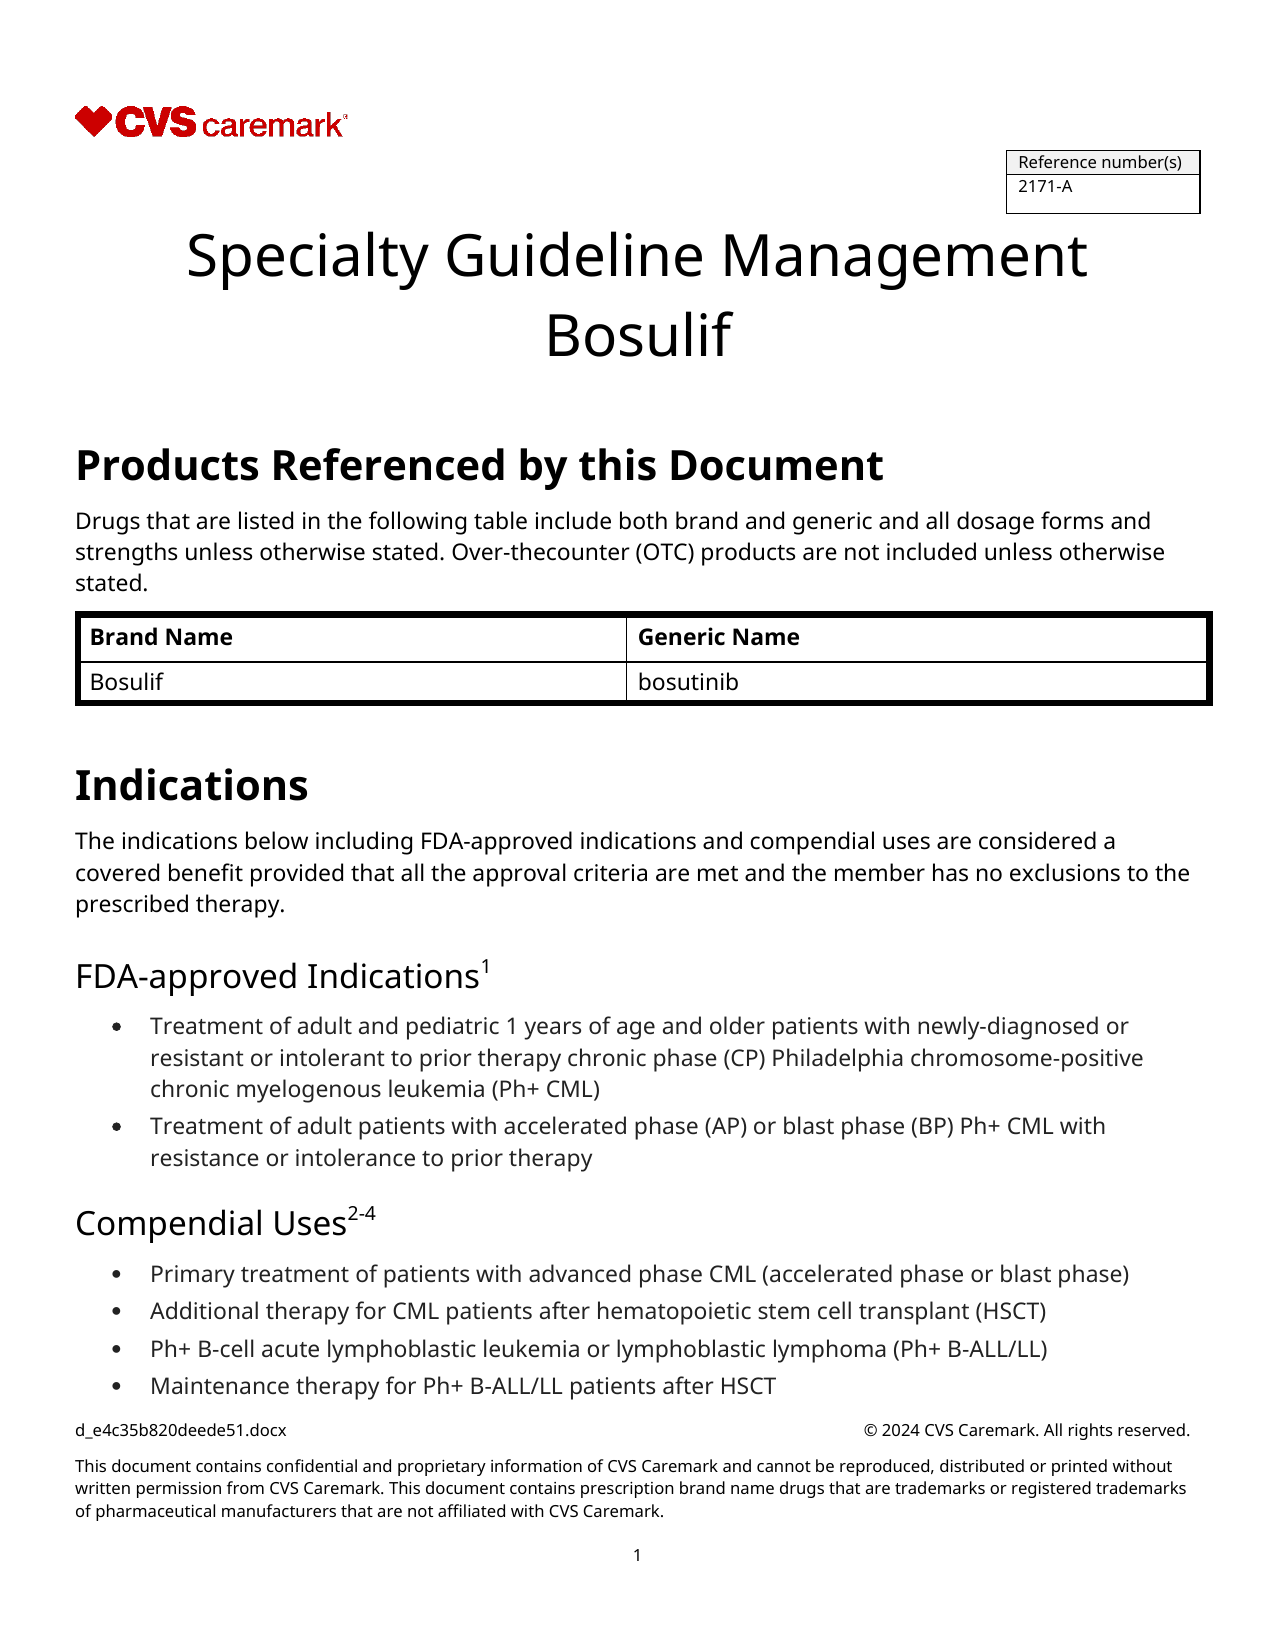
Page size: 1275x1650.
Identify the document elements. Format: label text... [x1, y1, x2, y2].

table_header Generic Name [627, 618, 1206, 661]
subtitle Compendial Uses2-4 [75, 1200, 1200, 1245]
table_header Reference number(s) [1007, 151, 1199, 174]
subtitle FDA-approved Indications1 [75, 952, 1200, 998]
text Drugs that are listed in the following table include both brand and generic and all dosage forms and strengths unless otherwise stated. Over-thecounter (OTC) products are not included unless otherwise stated. [75, 505, 1200, 599]
subtitle Indications [75, 756, 1200, 813]
list Maintenance therapy for Ph+ B-ALL/LL patients after HSCT [112, 1370, 1161, 1402]
text The indications below including FDA-approved indications and compendial uses are considered a covered benefit provided that all the approval criteria are met and the member has no exclusions to the prescribed therapy. [75, 825, 1200, 919]
table_header Brand Name [81, 618, 626, 661]
list Treatment of adult and pediatric 1 years of age and older patients with newly-diagnosed or resistant or intolerant to prior therapy chronic phase (CP) Philadelphia chromosome-positive chronic myelogenous leukemia (Ph+ CML) [112, 1010, 1161, 1104]
picture [75, 106, 348, 137]
list Treatment of adult patients with accelerated phase (AP) or blast phase (BP) Ph+ CML with resistance or intolerance to prior therapy [112, 1110, 1161, 1173]
subtitle Products Referenced by this Document [75, 436, 1200, 492]
list Ph+ B-cell acute lymphoblastic leukemia or lymphoblastic lymphoma (Ph+ B-ALL/LL) [112, 1333, 1161, 1364]
subtitle Specialty Guideline Management Bosulif [75, 214, 1200, 373]
list Primary treatment of patients with advanced phase CML (accelerated phase or blast phase) [112, 1258, 1161, 1289]
table_cell bosutinib [627, 663, 1206, 700]
list Additional therapy for CML patients after hematopoietic stem cell transplant (HSCT) [112, 1295, 1161, 1327]
table_cell Bosulif [81, 663, 626, 700]
table_cell 2171-A [1007, 175, 1199, 213]
